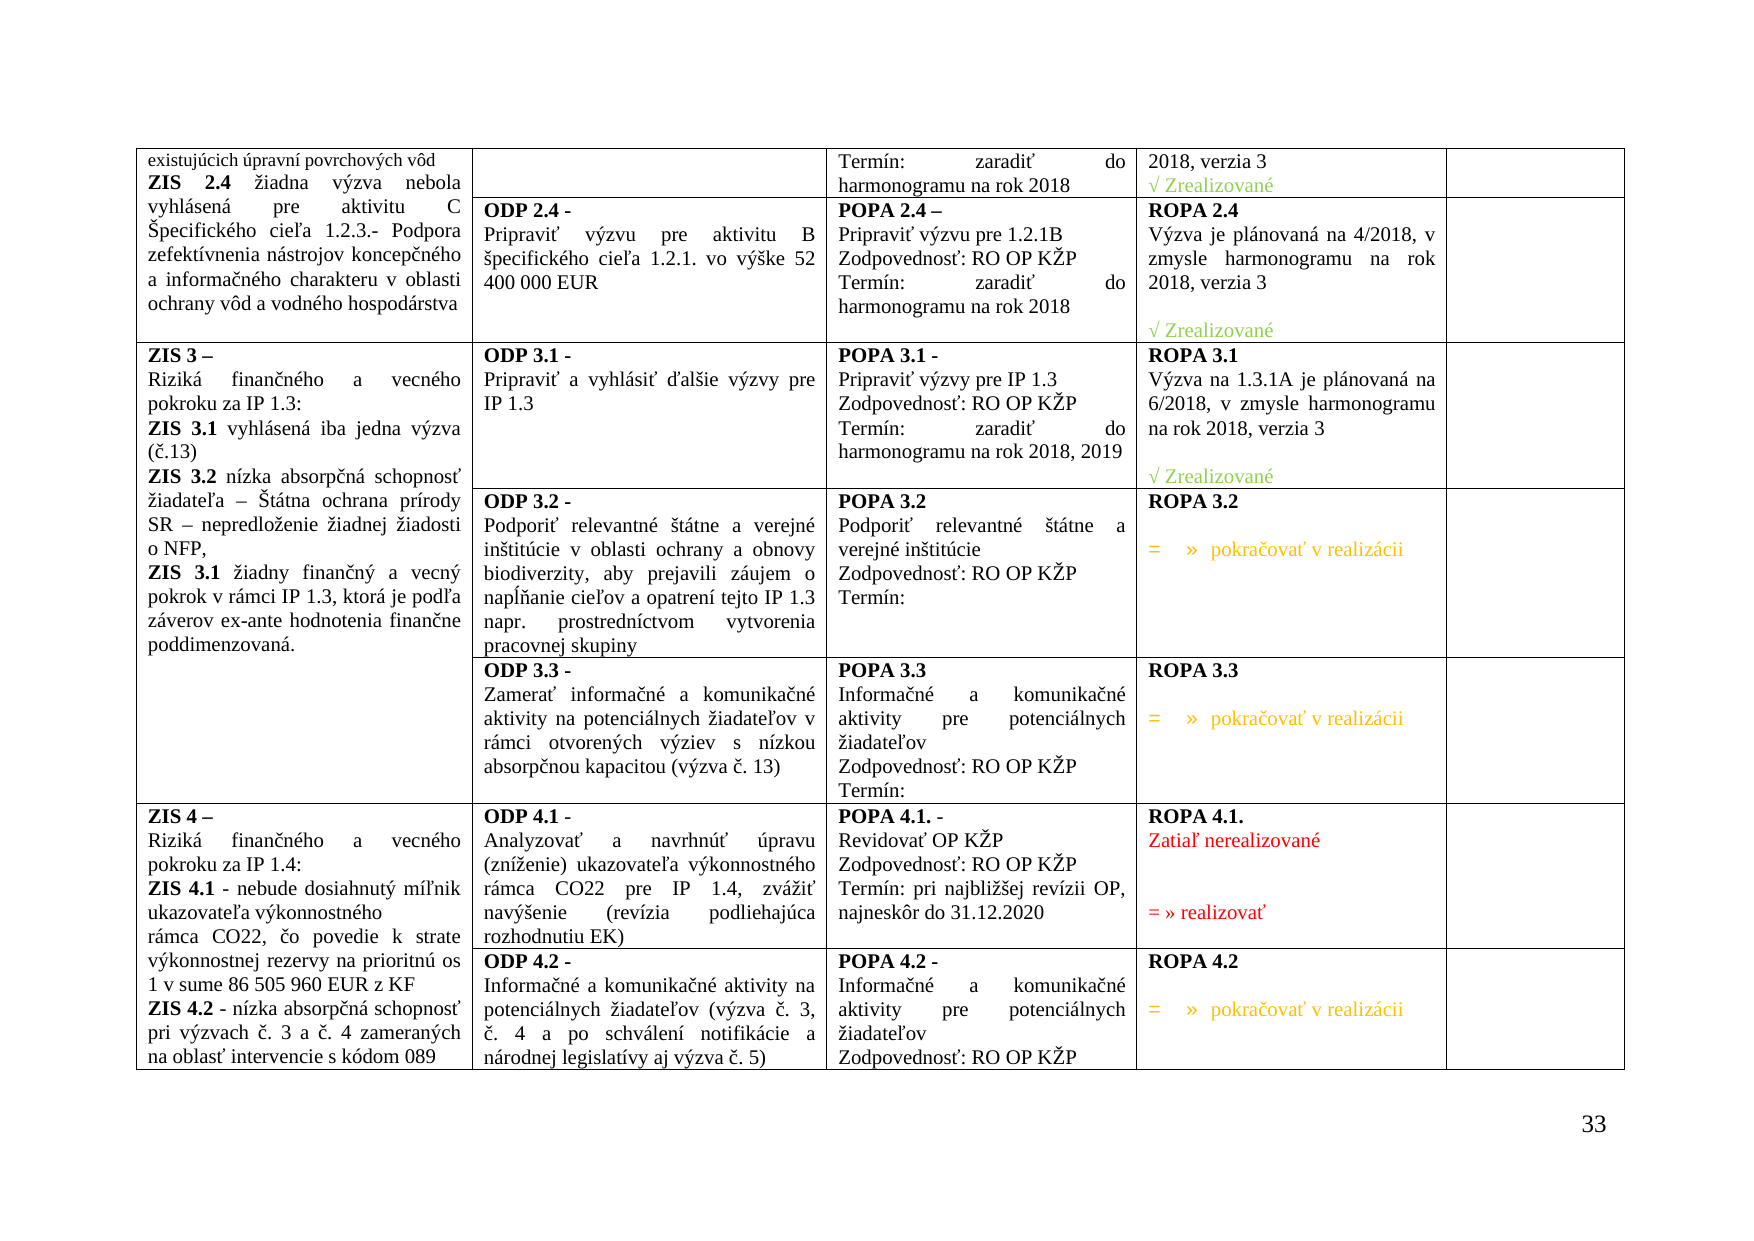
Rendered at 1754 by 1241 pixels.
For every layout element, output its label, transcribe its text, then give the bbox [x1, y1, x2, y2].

table_cell ROPA 3.1 Výzva na 1.3.1A je plánovaná na 6/2018, v zmysle harmonogramu na rok 2018, verzia 3 √ Zrealizované [1137, 343, 1446, 488]
table_cell ROPA 3.3 = » pokračovať v realizácii [1137, 658, 1446, 802]
table_cell [1447, 489, 1624, 657]
table_cell ODP 2.4 - Pripraviť výzvu pre aktivitu B špecifického cieľa 1.2.1. vo výške 52 400 000 EUR [473, 198, 826, 342]
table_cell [1137, 949, 1446, 1069]
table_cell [473, 949, 826, 1069]
table_cell ZIS 4 – Riziká finančného a vecného pokroku za IP 1.4: ZIS 4.1 - nebude dosiahnutý míľnik ukazovateľa výkonnostného rámca CO22, čo povedie k strate výkonnostnej rezervy na prioritnú os 1 v sume 86 505 960 EUR z KF ZIS 4.2 - nízka absorpčná schopnosť pri výzvach č. 3 a č. 4 zameraných na oblasť intervencie s kódom 089 ZIS 4.3 - nízka absorpčná schopnosť pre oblasť intervencie 089 – Rekultivácia priemyselných plôch a kontaminovanej pôdy v rámci výzvy č. 5, keď v rámci 9 hodnotiacich kôl nebola prijatá žiadna žiadosť o NFP – je potrebná zmena národnej legislatívy a notifikácia štátnej pomoci zo strany EK ZIS 4.4 - žiadna výzva nebola vyhlásená pre 1.4.1A a 1.4.2B ZIS 4.5 - 0 % napĺňanie ukazovateľov výstupu programu O0174, O0015, O0016 [137, 804, 472, 1069]
table_cell ODP 3.3 - Zamerať informačné a komunikačné aktivity na potenciálnych žiadateľov v rámci otvorených výziev s nízkou absorpčnou kapacitou (výzva č. 13) [473, 658, 826, 802]
table_cell [1447, 149, 1624, 197]
table_cell [1447, 658, 1624, 802]
table_cell POPA 3.2 Podporiť relevantné štátne a verejné inštitúcie Zodpovednosť: RO OP KŽP Termín: [827, 489, 1136, 657]
table_cell POPA 4.1. - Revidovať OP KŽP Zodpovednosť: RO OP KŽP Termín: pri najbližšej revízii OP, najneskôr do 31.12.2020 [827, 804, 1136, 948]
table_cell ROPA 4.1. Zatiaľ nerealizované = » realizovať [1137, 804, 1446, 948]
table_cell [827, 949, 1136, 1069]
table_cell [1447, 949, 1624, 1069]
table_cell ODP 3.1 - Pripraviť a vyhlásiť ďalšie výzvy pre IP 1.3 [473, 343, 826, 488]
table_cell ZIS 3 – Riziká finančného a vecného pokroku za IP 1.3: ZIS 3.1 vyhlásená iba jedna výzva (č.13) ZIS 3.2 nízka absorpčná schopnosť žiadateľa – Štátna ochrana prírody SR – nepredloženie žiadnej žiadosti o NFP, ZIS 3.1 žiadny finančný a vecný pokrok v rámci IP 1.3, ktorá je podľa záverov ex-ante hodnotenia finančne poddimenzovaná. [137, 343, 472, 802]
table_cell ROPA 3.2 = » pokračovať v realizácii [1137, 489, 1446, 657]
table_cell ODP 4.1 - Analyzovať a navrhnúť úpravu (zníženie) ukazovateľa výkonnostného rámca CO22 pre IP 1.4, zvážiť navýšenie (revízia podliehajúca rozhodnutiu EK) [473, 804, 826, 948]
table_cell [1137, 149, 1446, 197]
table_cell POPA 3.1 - Pripraviť výzvy pre IP 1.3 Zodpovednosť: RO OP KŽP Termín: zaradiť do harmonogramu na rok 2018, 2019 [827, 343, 1136, 488]
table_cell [473, 149, 826, 197]
table_cell [1447, 804, 1624, 948]
table_cell [1447, 198, 1624, 342]
table_cell POPA 3.3 Informačné a komunikačné aktivity pre potenciálnych žiadateľov Zodpovednosť: RO OP KŽP Termín: [827, 658, 1136, 802]
table_cell ODP 3.2 - Podporiť relevantné štátne a verejné inštitúcie v oblasti ochrany a obnovy biodiverzity, aby prejavili záujem o napĺňanie cieľov a opatrení tejto IP 1.3 napr. prostredníctvom vytvorenia pracovnej skupiny [473, 489, 826, 657]
table_cell [1447, 343, 1624, 488]
table_cell ROPA 2.4 Výzva je plánovaná na 4/2018, v zmysle harmonogramu na rok 2018, verzia 3 √ Zrealizované [1137, 198, 1446, 342]
table_cell POPA 2.4 – Pripraviť výzvu pre 1.2.1B Zodpovednosť: RO OP KŽP Termín: zaradiť do harmonogramu na rok 2018 [827, 198, 1136, 342]
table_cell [827, 149, 1136, 197]
